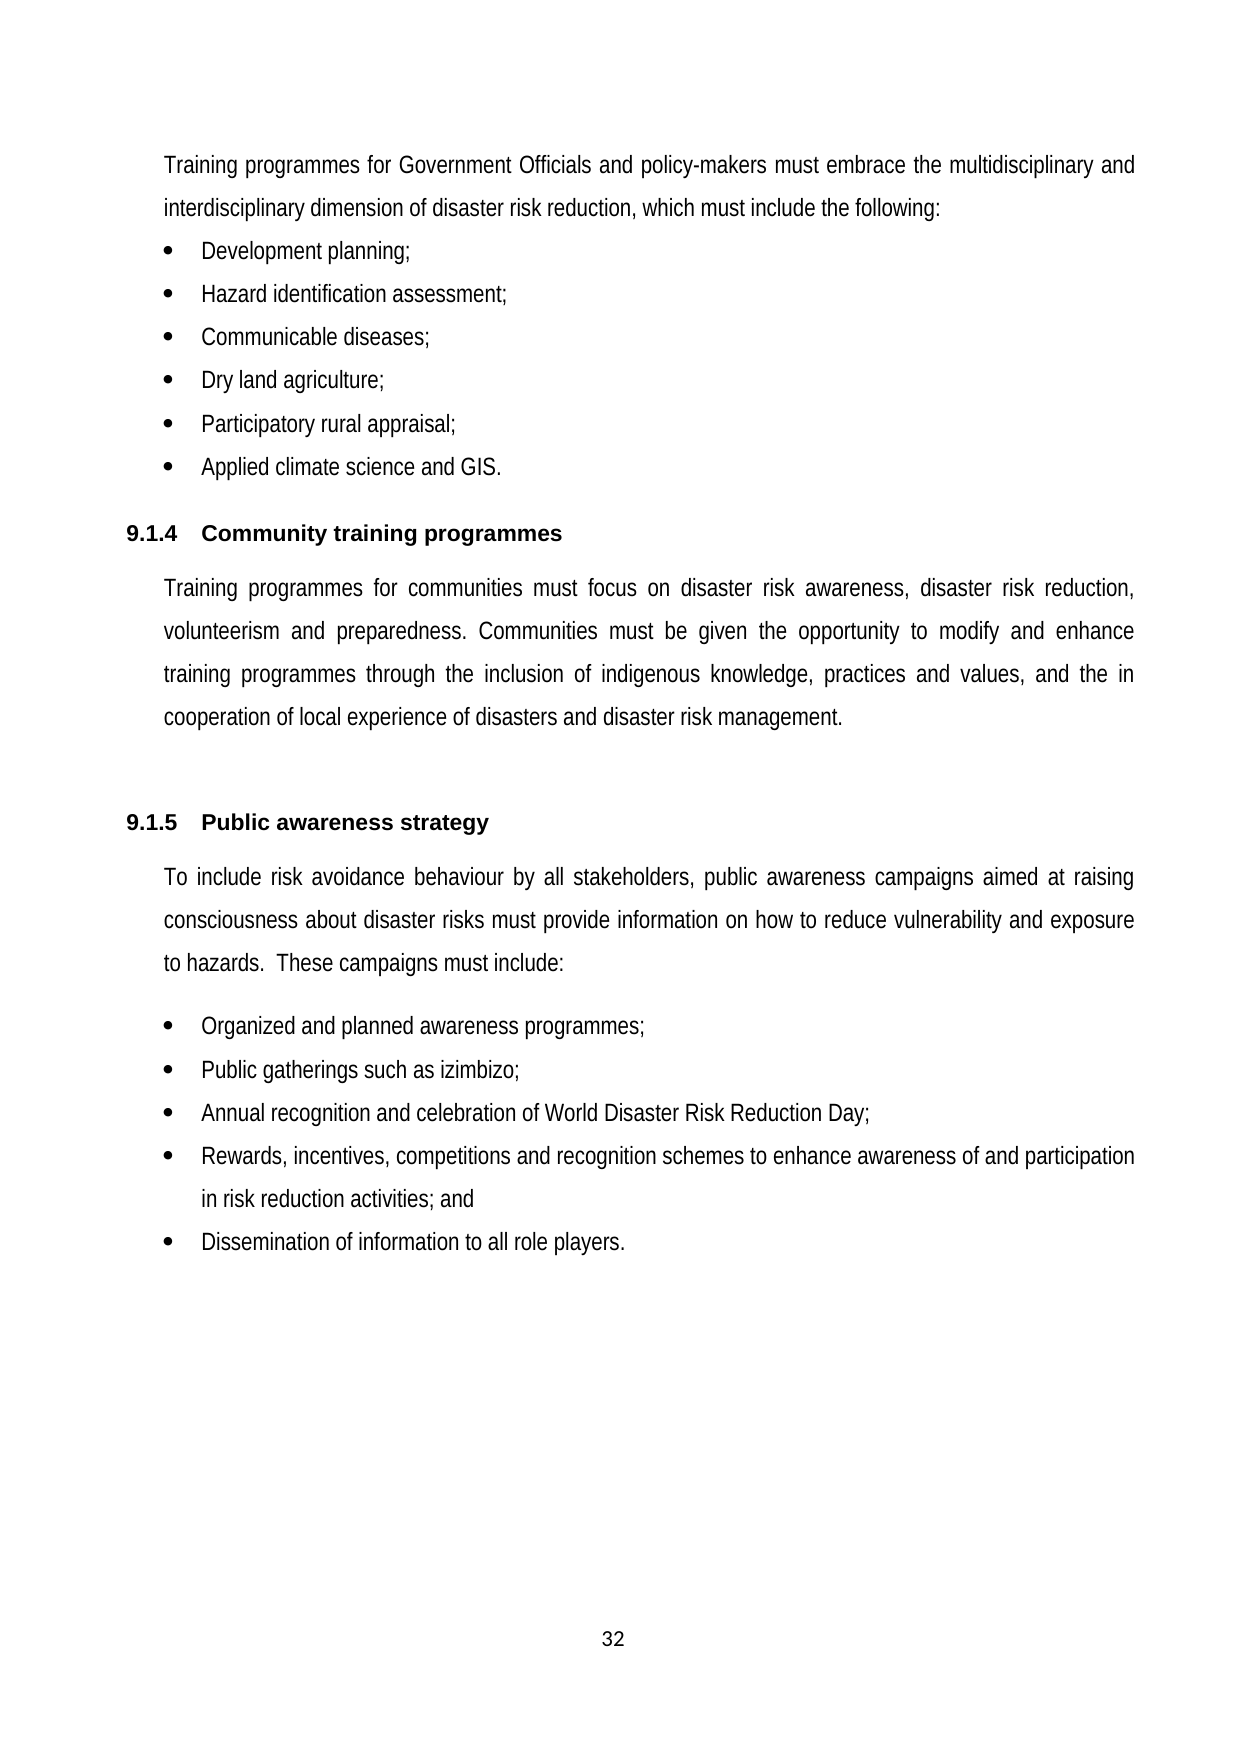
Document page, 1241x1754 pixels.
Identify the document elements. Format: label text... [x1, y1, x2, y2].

list Communicable diseases; [164, 322, 1137, 351]
list Development planning; [164, 236, 1137, 265]
text To include risk avoidance behaviour by all stakeholders, public awareness campaigns aimed at raising consciousness about disaster risks must provide information on how to reduce vulnerability and exposure to hazards. These campaigns must include: [164, 862, 1137, 976]
list Public gatherings such as izimbizo; [164, 1054, 1137, 1083]
list Organized and planned awareness programmes; [164, 1011, 1137, 1040]
list Dry land agriculture; [164, 366, 1137, 394]
list Participatory rural appraisal; [164, 409, 1137, 438]
subtitle Community training programmes [126, 520, 1137, 547]
text Training programmes for communities must focus on disaster risk awareness, disaster risk reduction, volunteerism and preparedness. Communities must be given the opportunity to modify and enhance training programmes through the inclusion of indigenous knowledge, practices and values, and the in cooperation of local experience of disasters and disaster risk management. [164, 573, 1137, 730]
list Rewards, incentives, competitions and recognition schemes to enhance awareness of and participation in risk reduction activities; and [164, 1141, 1137, 1213]
text Training programmes for Government Officials and policy-makers must embrace the multidisciplinary and interdisciplinary dimension of disaster risk reduction, which must include the following: [164, 150, 1137, 222]
subtitle Public awareness strategy [126, 809, 1137, 835]
list Annual recognition and celebration of World Disaster Risk Reduction Day; [164, 1098, 1137, 1127]
list Dissemination of information to all role players. [164, 1227, 1137, 1256]
list Applied climate science and GIS. [164, 452, 1137, 481]
list Hazard identification assessment; [164, 279, 1137, 308]
